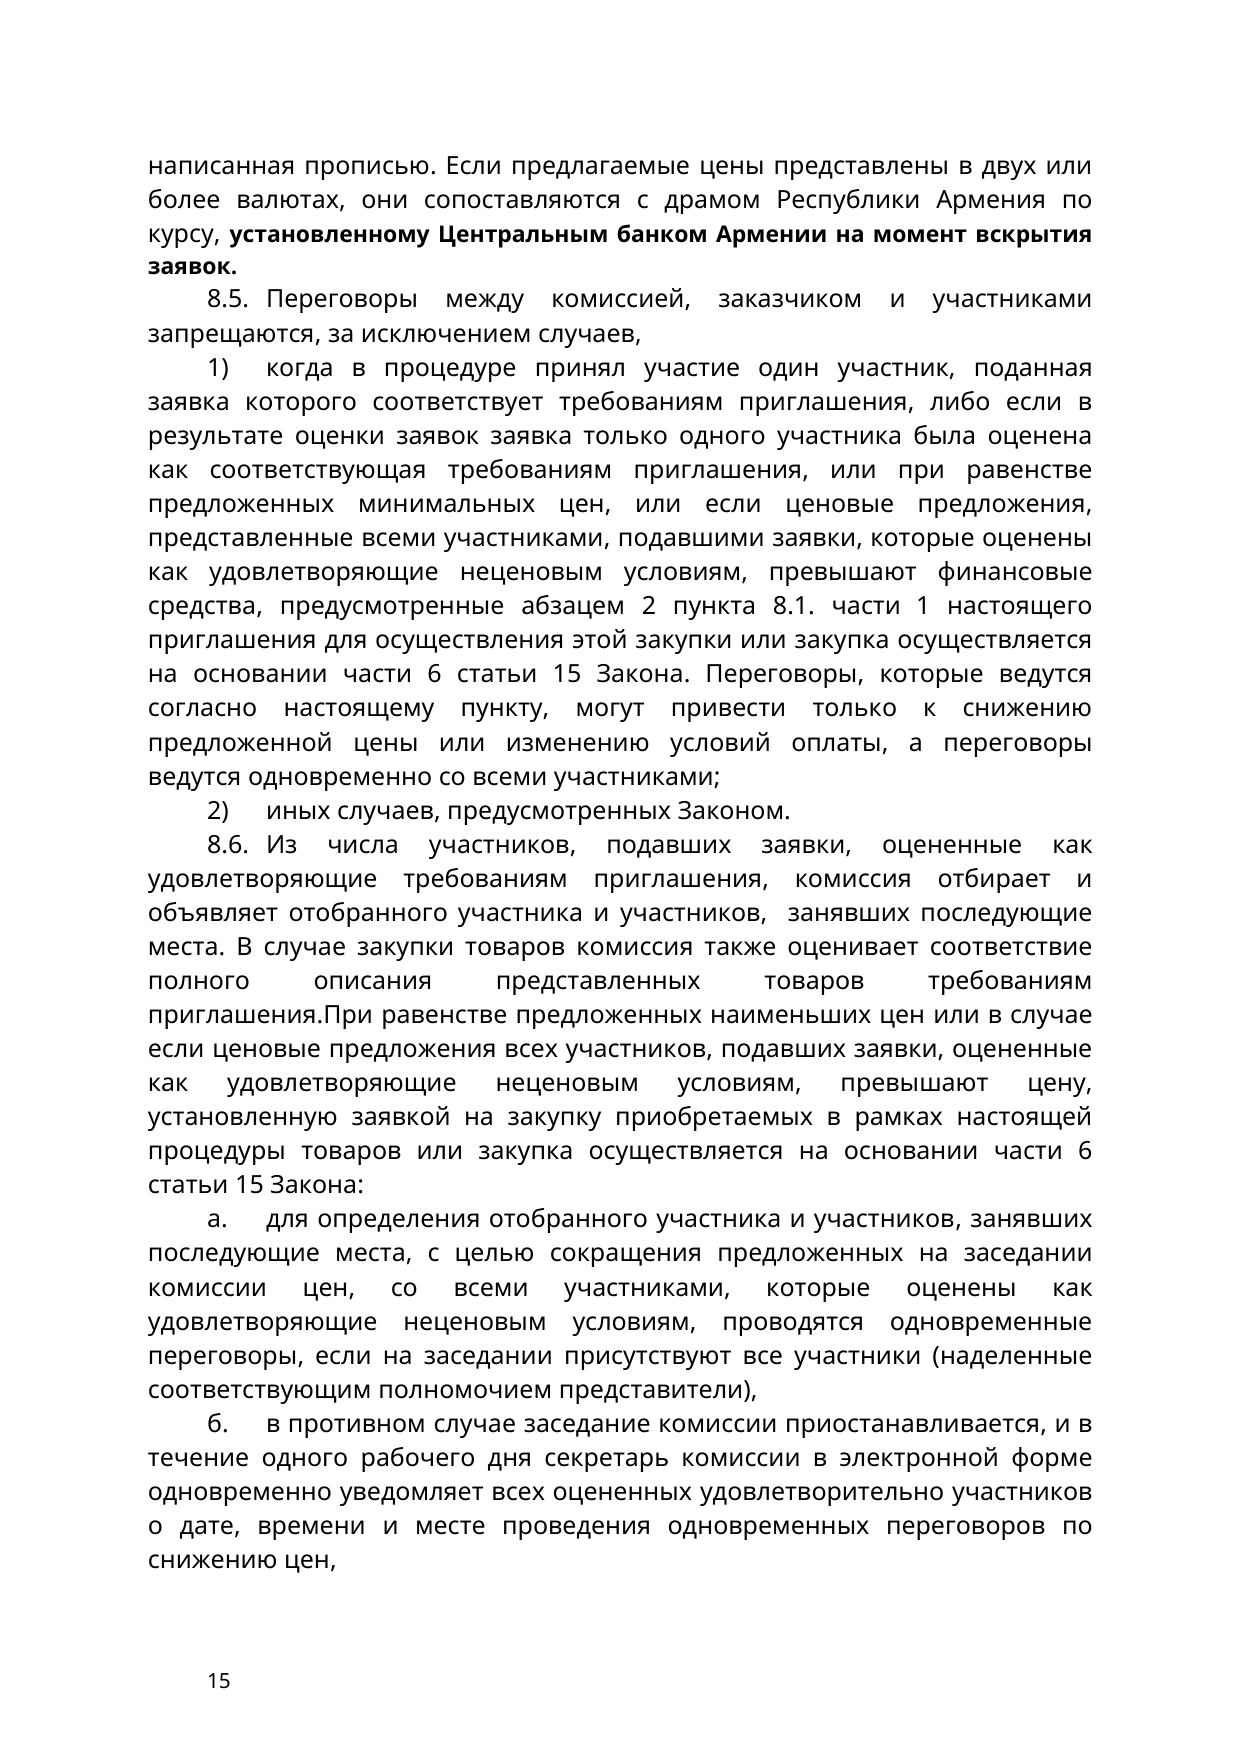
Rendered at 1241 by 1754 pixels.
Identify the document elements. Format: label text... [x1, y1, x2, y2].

text б. в противном случае заседание комиссии приостанавливается, и в течение одного рабочего дня секретарь комиссии в электронной форме одновременно уведомляет всех оцененных удовлетворительно участников о дате, времени и месте проведения одновременных переговоров по снижению цен, [148, 1406, 1092, 1576]
text а. для определения отобранного участника и участников, занявших последующие места, с целью сокращения предложенных на заседании комиссии цен, со всеми участниками, которые оценены как удовлетворяющие неценовым условиям, проводятся одновременные переговоры, если на заседании присутствуют все участники (наделенные соответствующим полномочием представители), [148, 1201, 1092, 1406]
text 2) иных случаев, предусмотренных Законом. [148, 792, 1092, 826]
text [148, 148, 1092, 281]
text 1) когда в процедуре принял участие один участник, поданная заявка которого соответствует требованиям приглашения, либо если в результате оценки заявок заявка только одного участника была оценена как соответствующая требованиям приглашения, или при равенстве предложенных минимальных цен, или если ценовые предложения, представленные всеми участниками, подавшими заявки, которые оценены как удовлетворяющие неценовым условиям, превышают финансовые средства, предусмотренные абзацем 2 пункта 8.1. части 1 настоящего приглашения для осуществления этой закупки или закупка осуществляется на основании части 6 статьи 15 Закона. Переговоры, которые ведутся согласно настоящему пункту, могут привести только к снижению предложенной цены или изменению условий оплаты, а переговоры ведутся одновременно со всеми участниками; [148, 349, 1092, 792]
text 8.6. Из числа участников, подавших заявки, оцененные как удовлетворяющие требованиям приглашения, комиссия отбирает и объявляет отобранного участника и участников, занявших последующие места. В случае закупки товаров комиссия также оценивает соответствие полного описания представленных товаров требованиям приглашения.При равенстве предложенных наименьших цен или в случае если ценовые предложения всех участников, подавших заявки, оцененные как удовлетворяющие неценовым условиям, превышают цену, установленную заявкой на закупку приобретаемых в рамках настоящей процедуры товаров или закупка осуществляется на основании части 6 статьи 15 Закона: [148, 826, 1092, 1201]
text 8.5. Переговоры между комиссией, заказчиком и участниками запрещаются, за исключением случаев, [148, 281, 1092, 349]
